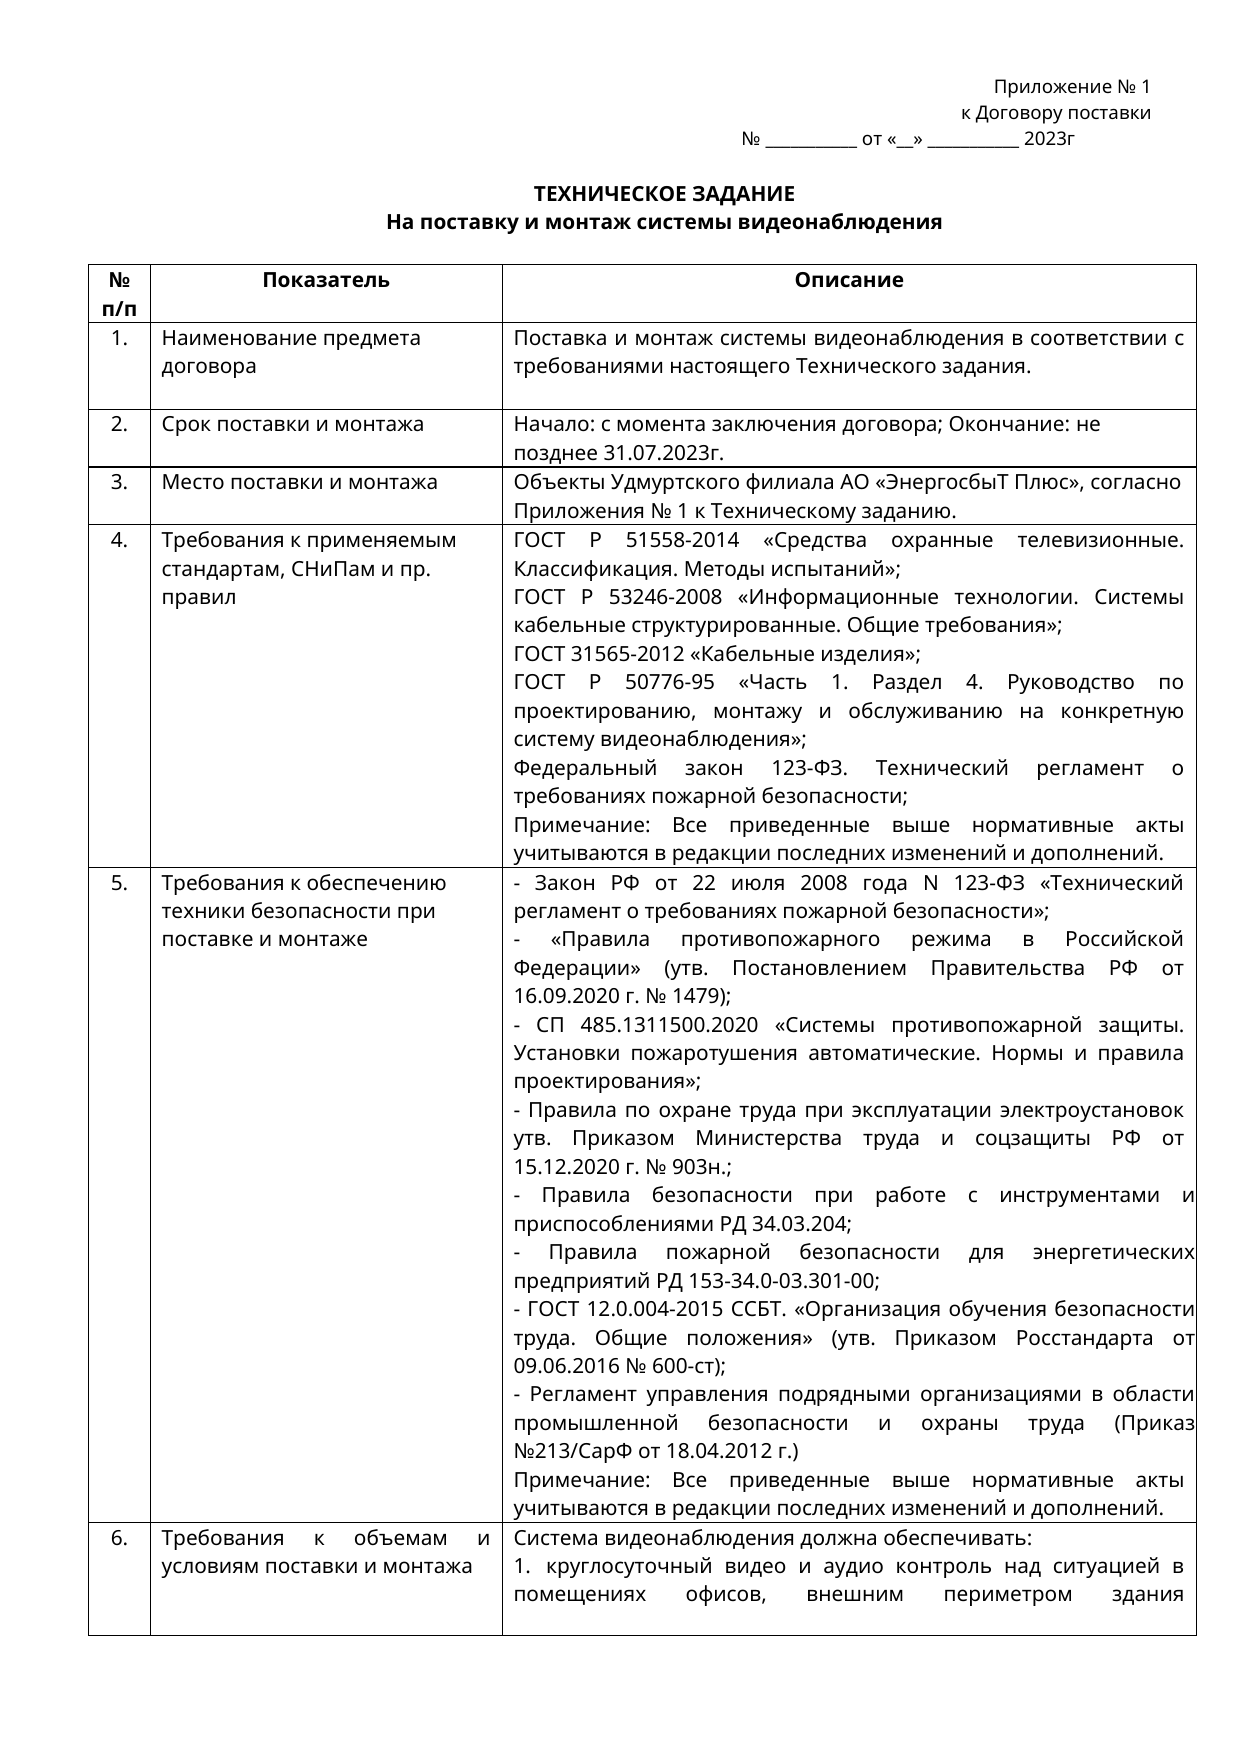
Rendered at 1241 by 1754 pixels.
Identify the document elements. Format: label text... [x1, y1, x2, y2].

table_cell Место поставки и монтажа [151, 468, 502, 524]
text На поставку и монтаж системы видеонаблюдения [177, 207, 1152, 236]
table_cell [503, 1523, 1196, 1635]
table_cell 3. [89, 468, 150, 524]
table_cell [151, 1523, 502, 1635]
table_cell Начало: с момента заключения договора; Окончание: не позднее 31.07.2023г. [503, 410, 1196, 466]
table_cell Объекты Удмуртского филиала АО «ЭнергосбыТ Плюс», согласно Приложения № 1 к Техническому заданию. [503, 468, 1196, 524]
table_header Показатель [151, 265, 502, 322]
table_cell 6. [89, 1523, 150, 1635]
text № ___________ от «__» ___________ 2023г [177, 125, 1152, 150]
text к Договору поставки [177, 99, 1152, 125]
table_cell 2. [89, 410, 150, 466]
table_cell 4. [89, 525, 150, 867]
table_cell Требования к обеспечению техники безопасности при поставке и монтаже [151, 868, 502, 1522]
text ТЕХНИЧЕСКОЕ ЗАДАНИЕ [177, 179, 1152, 207]
table_header Описание [503, 265, 1196, 322]
table_cell Поставка и монтаж системы видеонаблюдения в соответствии с требованиями настоящего Технического задания. [503, 323, 1196, 408]
table_cell 1. [89, 323, 150, 408]
table_cell 5. [89, 868, 150, 1522]
table_cell ГОСТ Р 51558-2014 «Средства охранные телевизионные. Классификация. Методы испытаний»; ГОСТ Р 53246-2008 «Информационные технологии. Системы кабельные структурированные. Общие требования»; ГОСТ 31565-2012 «Кабельные изделия»; ГОСТ Р 50776-95 «Часть 1. Раздел 4. Руководство по проектированию, монтажу и обслуживанию на конкретную систему видеонаблюдения»; Федеральный закон 123-ФЗ. Технический регламент о требованиях пожарной безопасности; Примечание: Все приведенные выше нормативные акты учитываются в редакции последних изменений и дополнений. [503, 525, 1196, 867]
table_cell Наименование предмета договора [151, 323, 502, 408]
text Приложение № 1 [177, 74, 1152, 99]
table_cell Требования к применяемым стандартам, СНиПам и пр. правил [151, 525, 502, 867]
table_cell - Закон РФ от 22 июля 2008 года N 123-ФЗ «Технический регламент о требованиях пожарной безопасности»; - «Правила противопожарного режима в Российской Федерации» (утв. Постановлением Правительства РФ от 16.09.2020 г. № 1479); - СП 485.1311500.2020 «Системы противопожарной защиты. Установки пожаротушения автоматические. Нормы и правила проектирования»; - Правила по охране труда при эксплуатации электроустановок утв. Приказом Министерства труда и соцзащиты РФ от 15.12.2020 г. № 903н.; - Правила безопасности при работе с инструментами и приспособлениями РД 34.03.204; - Правила пожарной безопасности для энергетических предприятий РД 153-34.0-03.301-00; - ГОСТ 12.0.004-2015 ССБТ. «Организация обучения безопасности труда. Общие положения» (утв. Приказом Росстандарта от 09.06.2016 № 600-ст); - Регламент управления подрядными организациями в области промышленной безопасности и охраны труда (Приказ №213/СарФ от 18.04.2012 г.) Примечание: Все приведенные выше нормативные акты учитываются в редакции последних изменений и дополнений. [503, 868, 1196, 1522]
table_header № п/п [89, 265, 150, 322]
table_cell Срок поставки и монтажа [151, 410, 502, 466]
